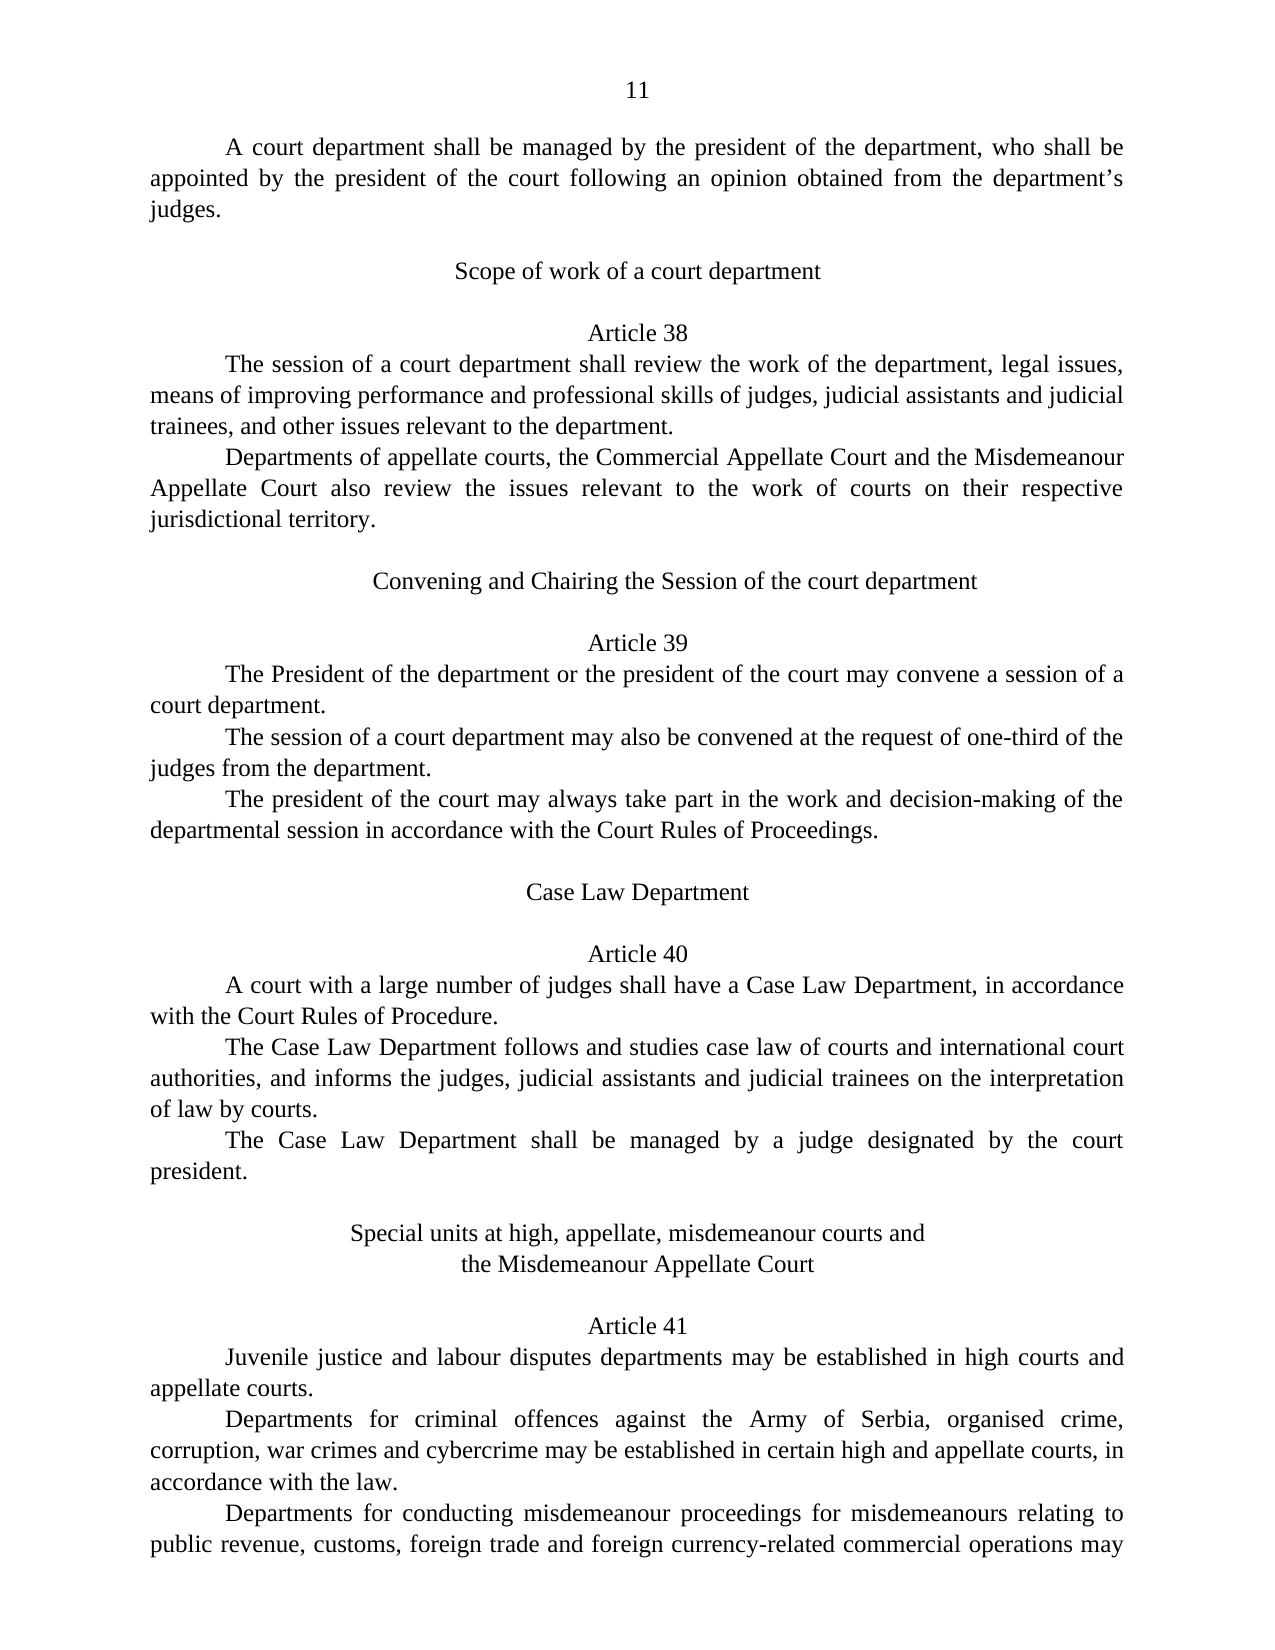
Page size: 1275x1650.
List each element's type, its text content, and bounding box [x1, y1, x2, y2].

text The session of a court department may also be convened at the request of one-third of the judges from the department. [150, 722, 1125, 781]
text A court with a large number of judges shall have a Case Law Department, in accordance with the Court Rules of Procedure. [150, 970, 1125, 1030]
text Departments for criminal offences against the Army of Serbia, organised crime, corruption, war crimes and cybercrime may be established in certain high and appellate courts, in accordance with the law. [150, 1404, 1125, 1495]
text Scope of work of a court department [150, 256, 1125, 285]
text Article 39 [150, 628, 1125, 657]
text Departments of appellate courts, the Commercial Appellate Court and the Misdemeanour Appellate Court also review the issues relevant to the work of courts on their respective jurisdictional territory. [150, 442, 1125, 533]
text Case Law Department [150, 877, 1125, 906]
text A court department shall be managed by the president of the department, who shall be appointed by the president of the court following an opinion obtained from the department’s judges. [150, 132, 1125, 223]
text The President of the department or the president of the court may convene a session of a court department. [150, 659, 1125, 719]
text Article 40 [150, 939, 1125, 968]
text Article 38 [150, 318, 1125, 347]
text the Misdemeanour Appellate Court [150, 1249, 1125, 1278]
text Article 41 [150, 1311, 1125, 1340]
text The Case Law Department follows and studies case law of courts and international court authorities, and informs the judges, judicial assistants and judicial trainees on the interpretation of law by courts. [150, 1032, 1125, 1123]
text Convening and Chairing the Session of the court department [150, 566, 1125, 595]
text The session of a court department shall review the work of the department, legal issues, means of improving performance and professional skills of judges, judicial assistants and judicial trainees, and other issues relevant to the department. [150, 349, 1125, 440]
text The president of the court may always take part in the work and decision-making of the departmental session in accordance with the Court Rules of Proceedings. [150, 784, 1125, 843]
text Special units at high, appellate, misdemeanour courts and [150, 1218, 1125, 1247]
text Juvenile justice and labour disputes departments may be established in high courts and appellate courts. [150, 1342, 1125, 1402]
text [150, 1498, 1125, 1557]
text The Case Law Department shall be managed by a judge designated by the court president. [150, 1125, 1125, 1185]
